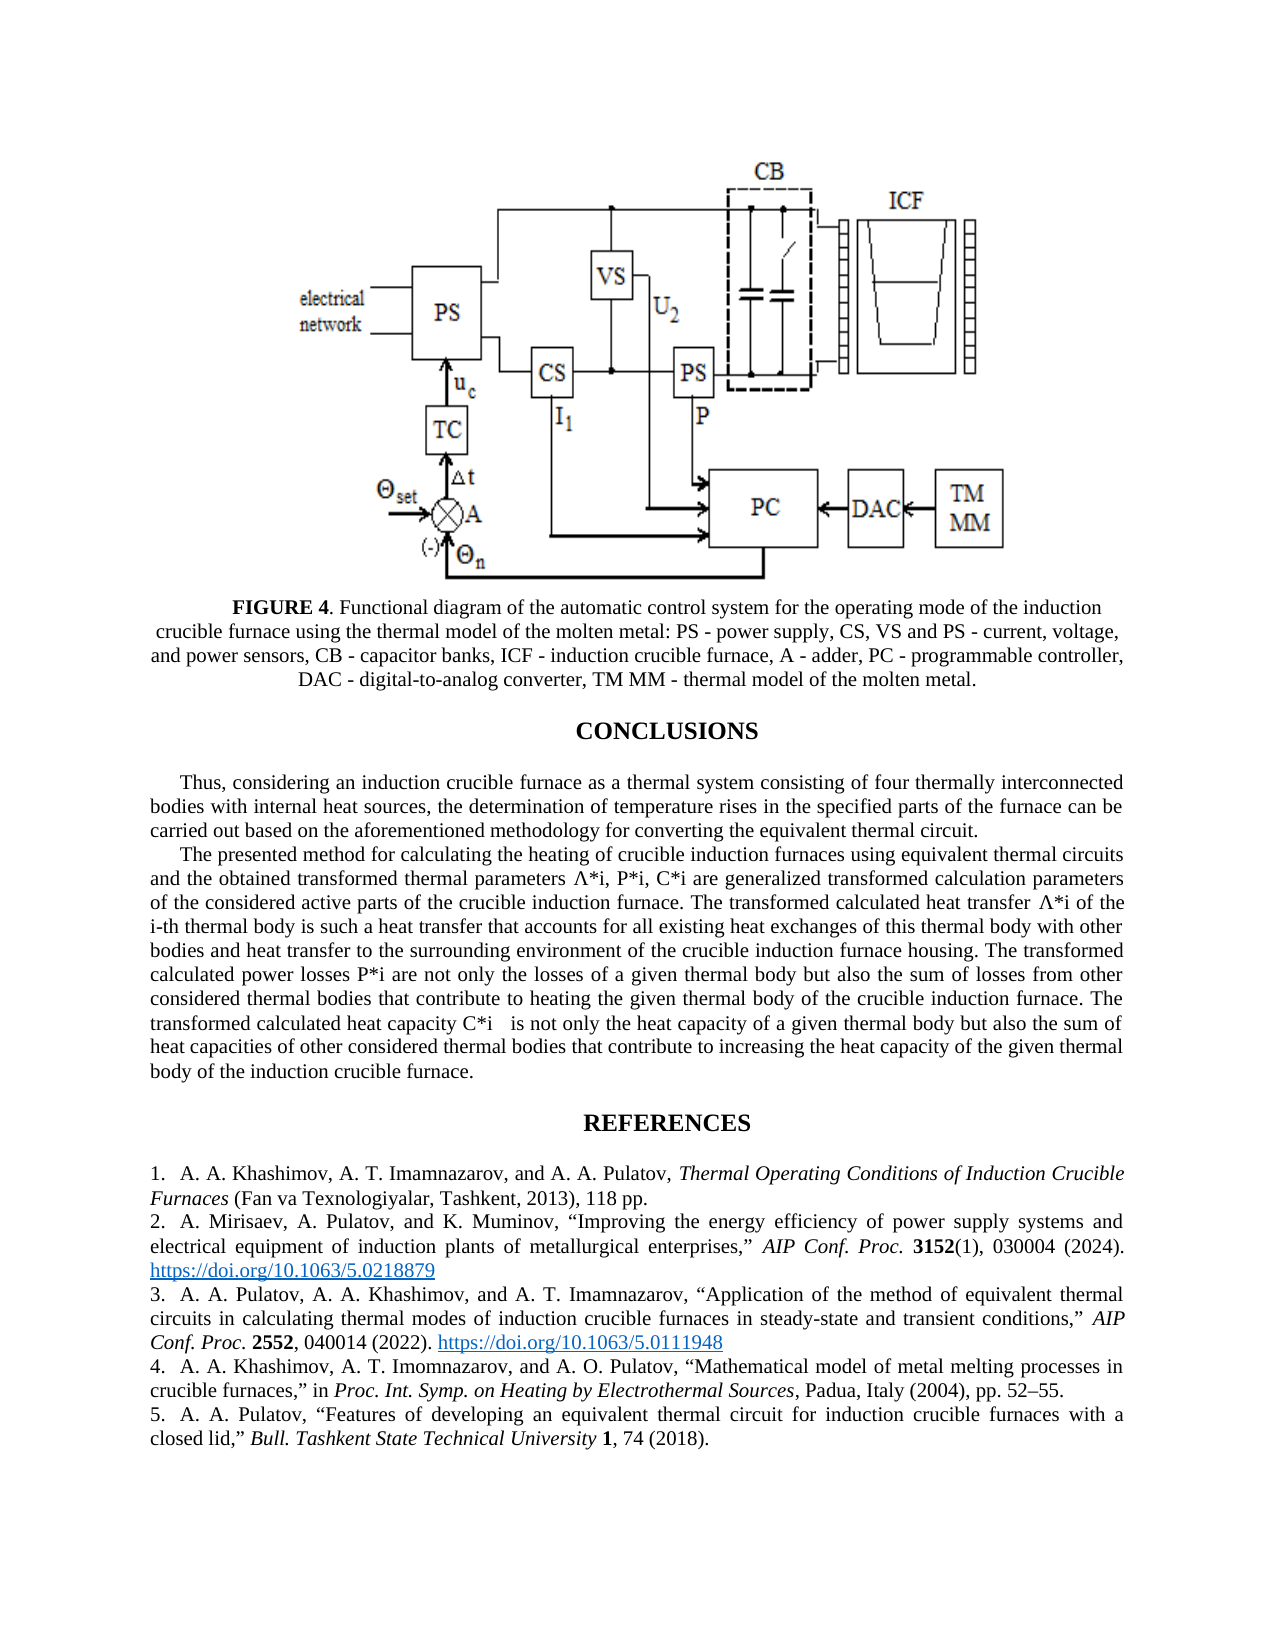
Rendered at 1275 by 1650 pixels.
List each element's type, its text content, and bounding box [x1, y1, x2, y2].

list A. A. Pulatov, A. A. Khashimov, and A. T. Imamnazarov, “Application of the method of equivalent thermal circuits in calculating thermal modes of induction crucible furnaces in steady-state and transient conditions,” AIP Conf. Proc. 2552, 040014 (2022). https://doi.org/10.1063/5.0111948 [150, 1282, 1125, 1354]
text Thus, considering an induction crucible furnace as a thermal system consisting of four thermally interconnected bodies with internal heat sources, the determination of temperature rises in the specified parts of the furnace can be carried out based on the aforementioned methodology for converting the equivalent thermal circuit. [150, 770, 1125, 842]
list A. Mirisaev, A. Pulatov, and K. Muminov, “Improving the energy efficiency of power supply systems and electrical equipment of induction plants of metallurgical enterprises,” AIP Conf. Proc. 3152(1), 030004 (2024). https://doi.org/10.1063/5.0218879 [150, 1209, 1125, 1282]
list A. A. Khashimov, A. T. Imomnazarov, and A. O. Pulatov, “Mathematical model of metal melting processes in crucible furnaces,” in Proc. Int. Symp. on Heating by Electrothermal Sources, Padua, Italy (2004), pp. 52–55. [150, 1354, 1125, 1402]
picture [294, 150, 1010, 595]
text The presented method for calculating the heating of crucible induction furnaces using equivalent thermal circuits and the obtained transformed thermal parameters Λ*i, P*i, C*i are generalized transformed calculation parameters of the considered active parts of the crucible induction furnace. The transformed calculated heat transfer Λ*i of the i-th thermal body is such a heat transfer that accounts for all existing heat exchanges of this thermal body with other bodies and heat transfer to the surrounding environment of the crucible induction furnace housing. The transformed calculated power losses P*i are not only the losses of a given thermal body but also the sum of losses from other considered thermal bodies that contribute to heating the given thermal body of the crucible induction furnace. The transformed calculated heat capacity C*i is not only the heat capacity of a given thermal body but also the sum of heat capacities of other considered thermal bodies that contribute to increasing the heat capacity of the given thermal body of the induction crucible furnace. [150, 842, 1125, 1083]
list A. A. Khashimov, A. T. Imamnazarov, and A. A. Pulatov, Thermal Operating Conditions of Induction Crucible Furnaces (Fan va Texnologiyalar, Tashkent, 2013), 118 pp. [150, 1161, 1125, 1209]
text FIGURE 4. Functional diagram of the automatic control system for the operating mode of the induction crucible furnace using the thermal model of the molten metal: PS - power supply, CS, VS and PS - current, voltage, and power sensors, CB - capacitor banks, ICF - induction crucible furnace, A - adder, PC - programmable controller, DAC - digital-to-analog converter, TM MM - thermal model of the molten metal. [150, 595, 1125, 691]
text CONCLUSIONS [150, 716, 1125, 745]
list A. A. Pulatov, “Features of developing an equivalent thermal circuit for induction crucible furnaces with a closed lid,” Bull. Tashkent State Technical University 1, 74 (2018). [150, 1402, 1125, 1450]
text REFERENCES [150, 1108, 1125, 1136]
